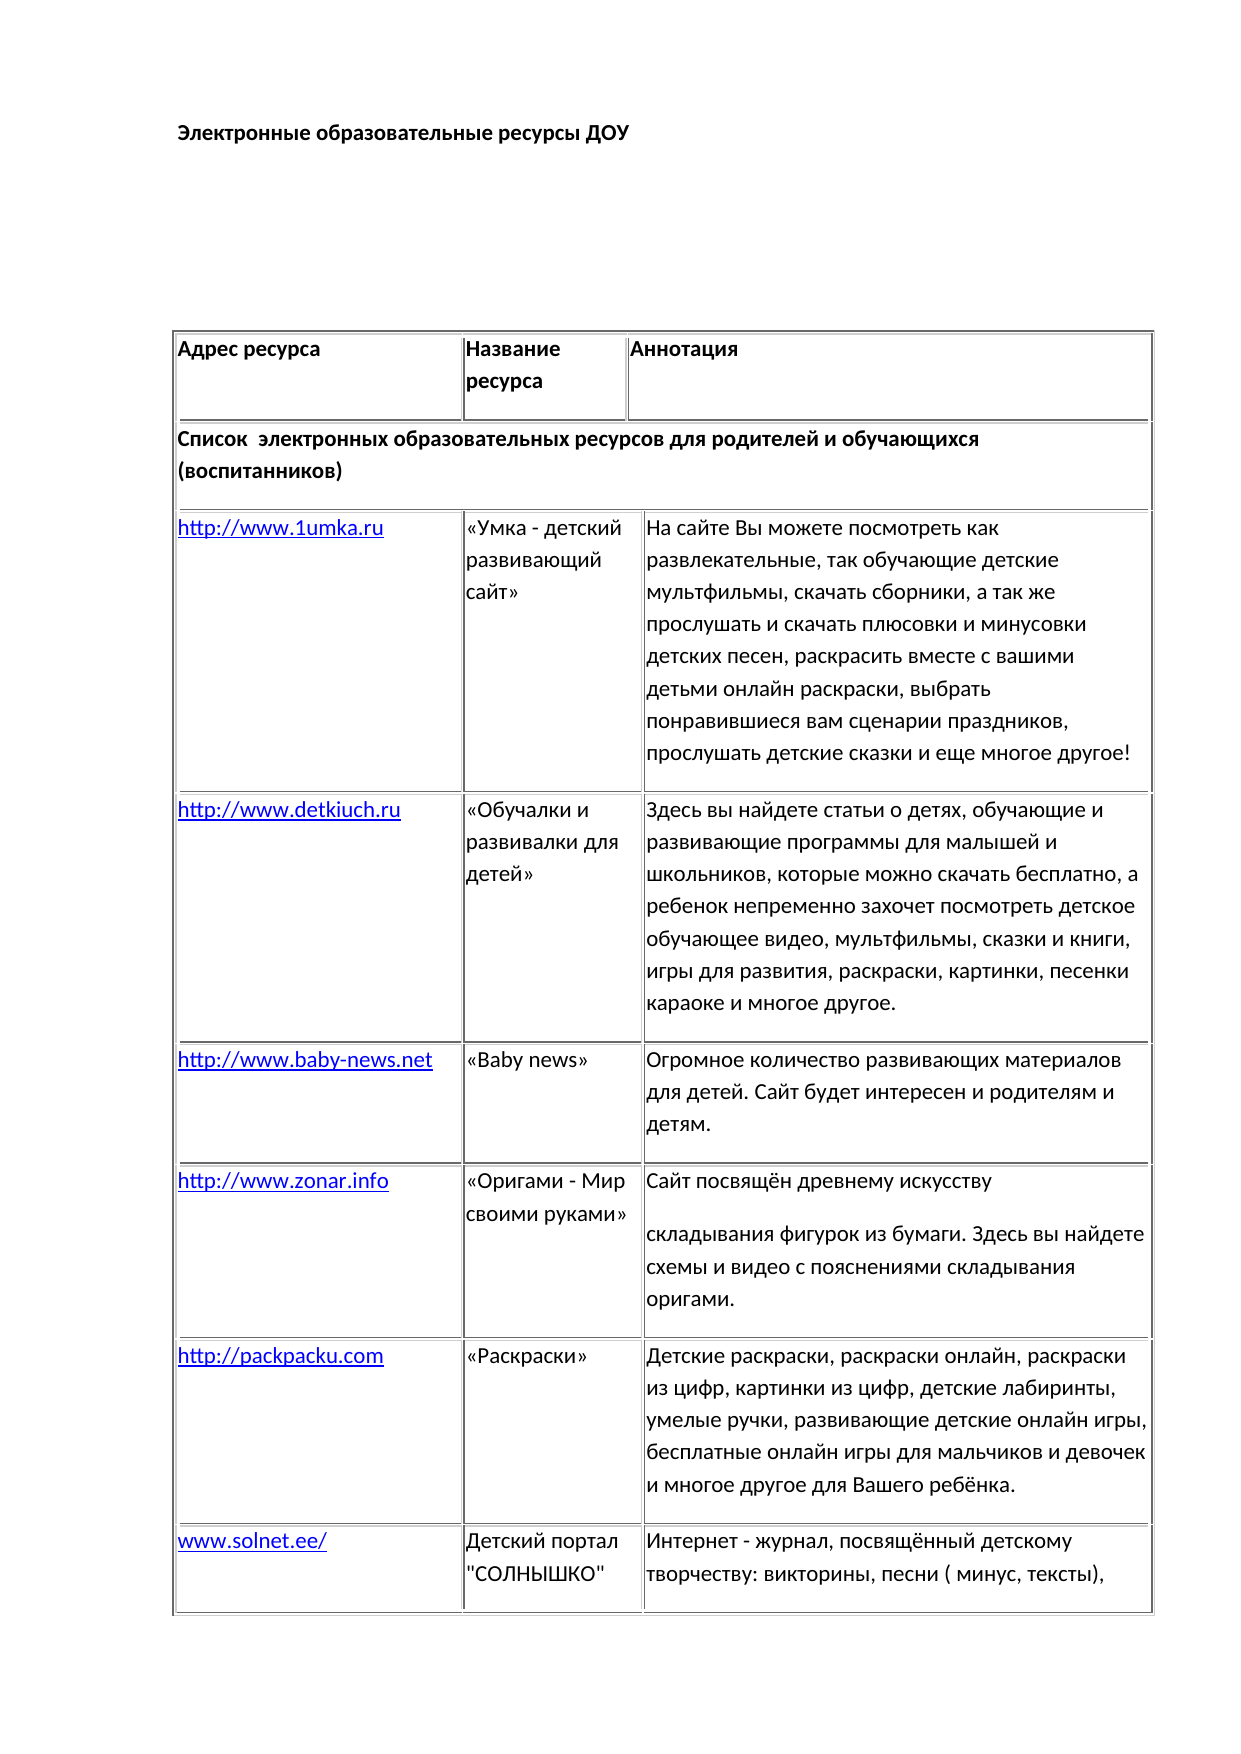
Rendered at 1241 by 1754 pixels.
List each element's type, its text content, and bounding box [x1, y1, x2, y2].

table_cell Сайт посвящён древнему искусству складывания фигурок из бумаги. Здесь вы найдете схемы и видео с пояснениями складывания оригами. [643, 1162, 1153, 1337]
table_cell «Раскраски» [465, 1341, 641, 1522]
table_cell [643, 1523, 1153, 1612]
table_cell http://www.1umka.ru [174, 509, 463, 791]
table_cell http://packpacku.com [174, 1337, 463, 1522]
table_cell Детские раскраски, раскраски онлайн, раскраски из цифр, картинки из цифр, детские лабиринты, умелые ручки, развивающие детские онлайн игры, бесплатные онлайн игры для мальчиков и девочек и многое другое для Вашего ребёнка. [643, 1337, 1153, 1522]
table_header Адрес ресурса [174, 332, 463, 419]
table_cell «Умка - детский развивающий сайт» [465, 513, 641, 791]
table_cell «Оригами - Мир своими руками» [465, 1167, 641, 1337]
table_header Название ресурса [463, 335, 627, 419]
text Электронные образовательные ресурсы ДОУ [177, 118, 1152, 146]
table_cell Огромное количество развивающих материалов для детей. Сайт будет интересен и родителям и детям. [645, 1041, 1152, 1162]
table_cell Список электронных образовательных ресурсов для родителей и обучающихся (воспитанников) [174, 419, 1153, 508]
table_cell «Обучалки и развивалки для детей» [465, 795, 641, 1041]
table_cell http://www.detkiuch.ru [174, 791, 463, 1041]
table_cell www.solnet.ee/ [174, 1523, 463, 1612]
table_cell Здесь вы найдете статьи о детях, обучающие и развивающие программы для малышей и школьников, которые можно скачать бесплатно, а ребенок непременно захочет посмотреть детское обучающее видео, мультфильмы, сказки и книги, игры для развития, раскраски, картинки, песенки караоке и многое другое. [643, 791, 1153, 1041]
table_cell «Baby news» [465, 1045, 641, 1162]
table_header Аннотация [627, 334, 1151, 419]
table_cell http://www.zonar.info [174, 1162, 463, 1337]
table_cell На сайте Вы можете посмотреть как развлекательные, так обучающие детские мультфильмы, скачать сборники, а так же прослушать и скачать плюсовки и минусовки детских песен, раскрасить вместе с вашими детьми онлайн раскраски, выбрать понравившиеся вам сценарии праздников, прослушать детские сказки и еще многое другое! [643, 509, 1153, 791]
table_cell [463, 1523, 643, 1612]
table_cell http://www.baby-news.net [177, 1041, 461, 1162]
